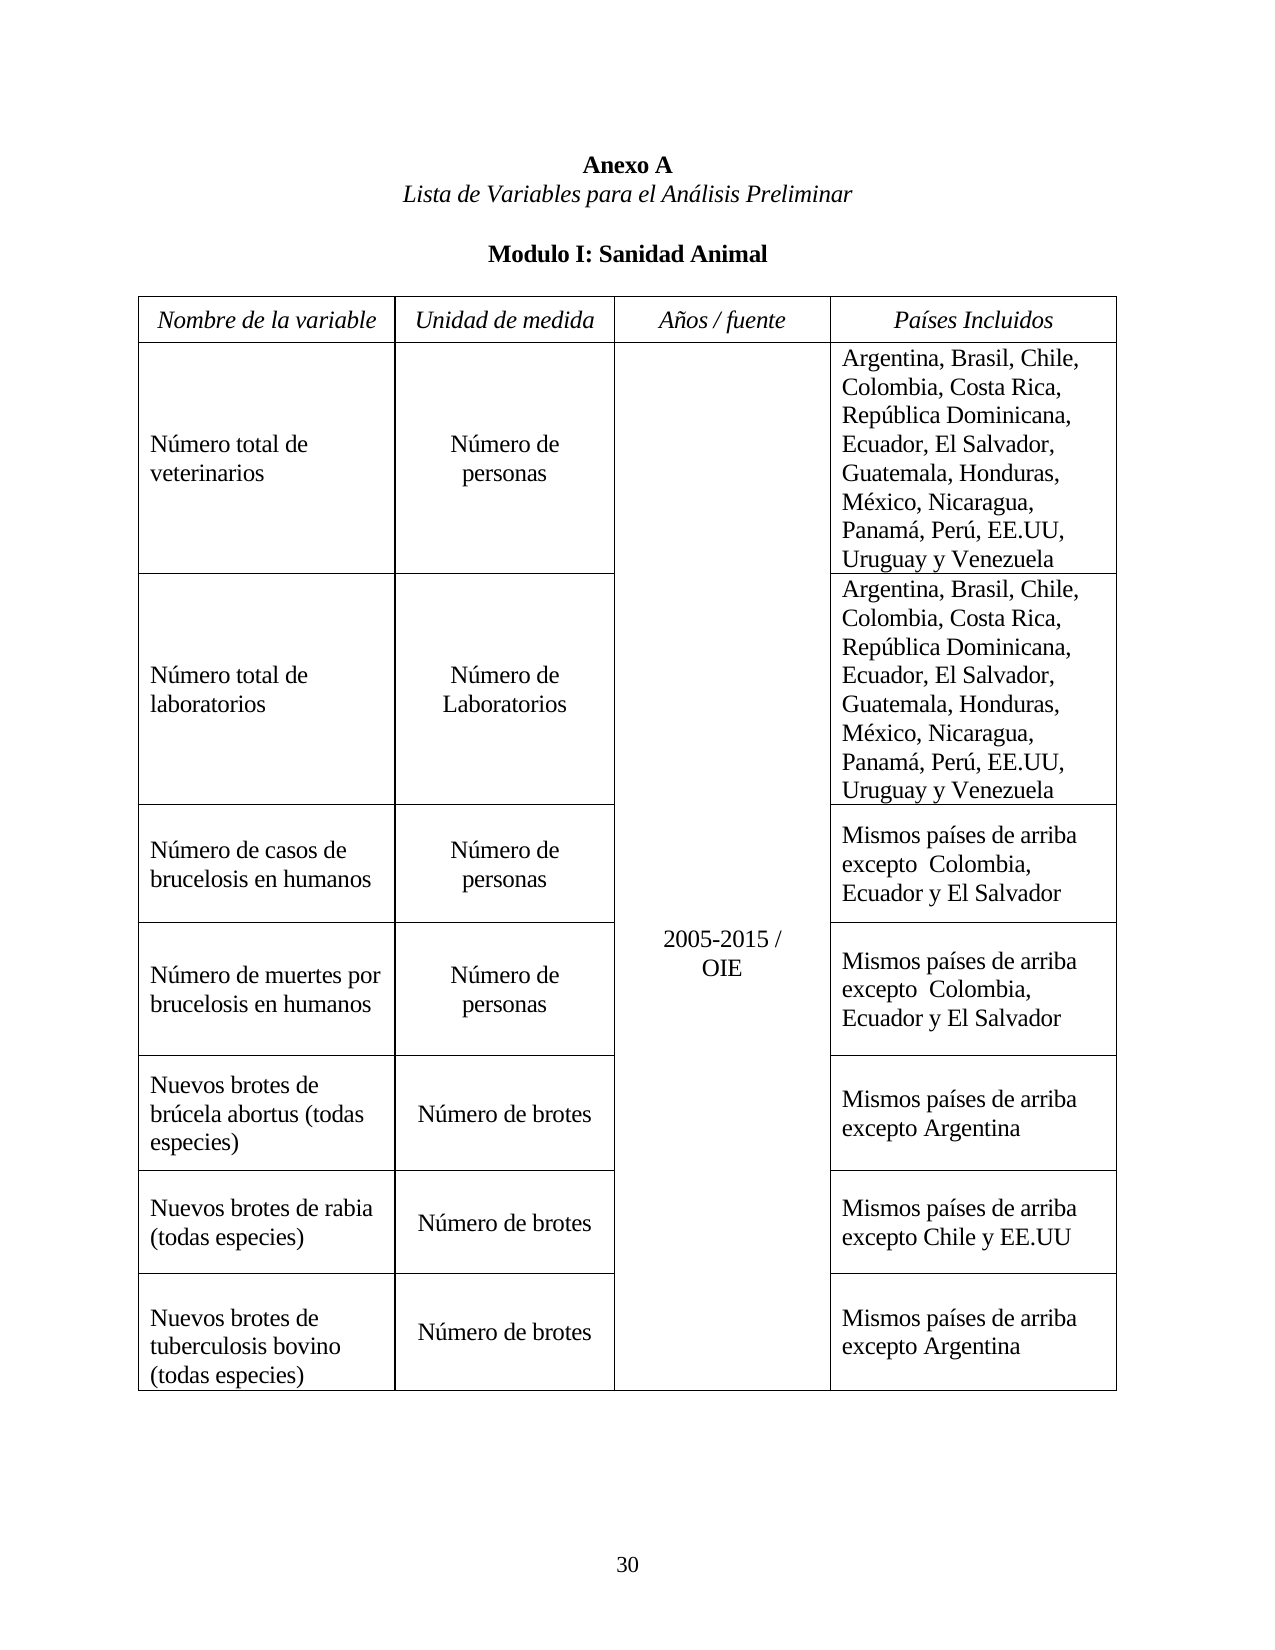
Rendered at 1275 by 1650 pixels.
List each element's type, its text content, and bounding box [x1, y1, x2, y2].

table_cell Número de muertes por brucelosis en humanos [139, 923, 394, 1055]
table_header Años / fuente [615, 297, 830, 342]
table_cell 2005-2015 / OIE [615, 343, 830, 1390]
table_header Unidad de medida [396, 297, 614, 342]
table_cell Número de brotes [396, 1171, 614, 1273]
table_header Países Incluidos [831, 297, 1116, 342]
table_cell Número de brotes [396, 1056, 614, 1170]
table_cell Mismos países de arriba excepto Colombia, Ecuador y El Salvador [831, 805, 1116, 922]
table_cell Argentina, Brasil, Chile, Colombia, Costa Rica, República Dominicana, Ecuador, El Salvador, Guatemala, Honduras, México, Nicaragua, Panamá, Perú, EE.UU, Uruguay y Venezuela [831, 574, 1116, 804]
table_cell Mismos países de arriba excepto Argentina [831, 1056, 1116, 1170]
text Anexo A [150, 150, 1106, 179]
table_cell Número de personas [396, 343, 614, 573]
table_cell Número de brotes [396, 1274, 614, 1390]
table_cell Número de Laboratorios [396, 574, 614, 804]
table_header Nombre de la variable [139, 297, 394, 342]
table_cell Mismos países de arriba excepto Colombia, Ecuador y El Salvador [831, 923, 1116, 1055]
table_cell Número de personas [396, 923, 614, 1055]
text Modulo I: Sanidad Animal [150, 239, 1106, 267]
table_cell Número total de laboratorios [139, 574, 394, 804]
table_cell Nuevos brotes de brúcela abortus (todas especies) [139, 1056, 394, 1170]
table_cell Mismos países de arriba excepto Argentina [831, 1274, 1116, 1390]
table_cell Número de casos de brucelosis en humanos [139, 805, 394, 922]
table_cell Nuevos brotes de tuberculosis bovino (todas especies) [139, 1274, 394, 1390]
table_cell Número de personas [396, 805, 614, 922]
table_cell Nuevos brotes de rabia (todas especies) [139, 1171, 394, 1273]
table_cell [831, 1171, 1116, 1273]
text Lista de Variables para el Análisis Preliminar [150, 179, 1106, 207]
table_cell Número total de veterinarios [139, 343, 394, 573]
table_cell Argentina, Brasil, Chile, Colombia, Costa Rica, República Dominicana, Ecuador, El Salvador, Guatemala, Honduras, México, Nicaragua, Panamá, Perú, EE.UU, Uruguay y Venezuela [831, 343, 1116, 573]
